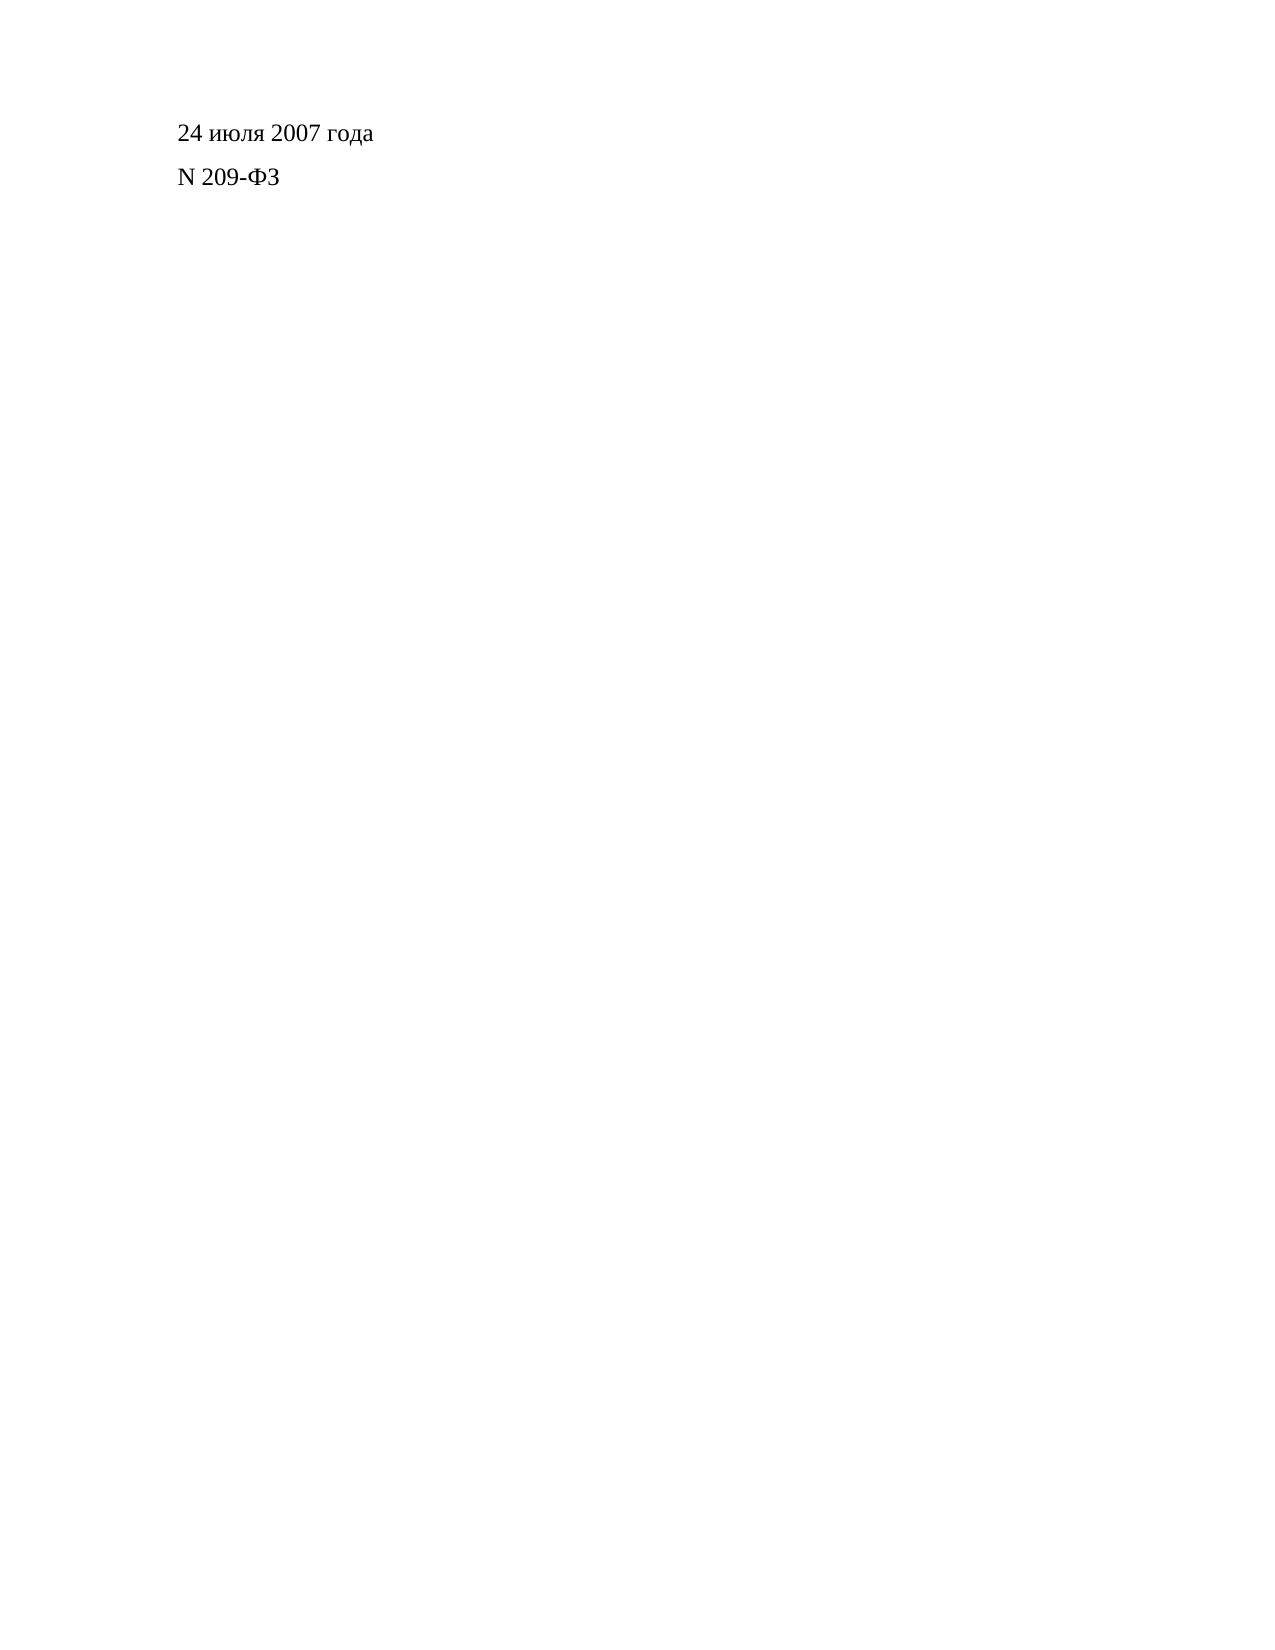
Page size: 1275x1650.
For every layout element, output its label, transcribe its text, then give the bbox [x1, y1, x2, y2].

text N 209-ФЗ [177, 162, 1186, 191]
text 24 июля 2007 года [177, 118, 1186, 147]
